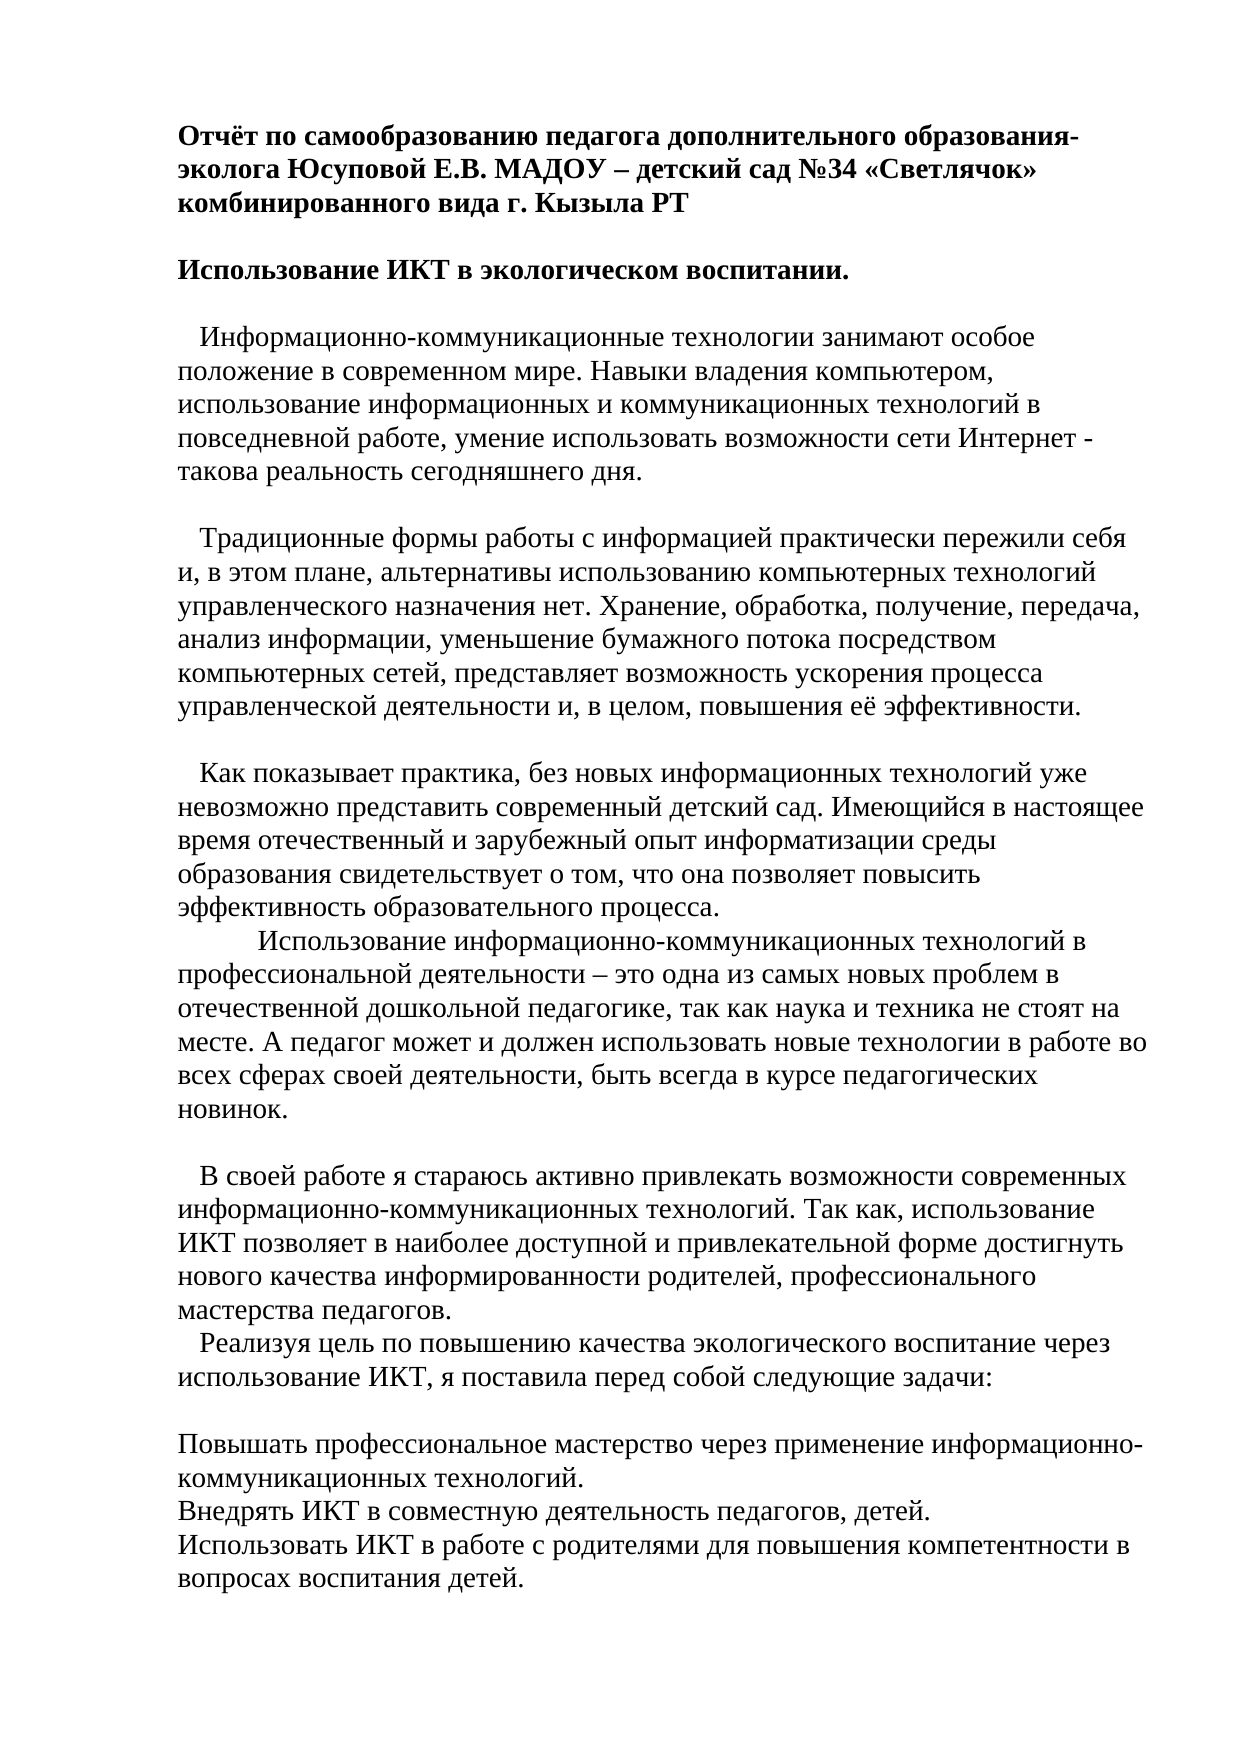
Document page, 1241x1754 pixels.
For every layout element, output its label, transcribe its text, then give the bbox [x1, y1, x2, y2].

text Использовать ИКТ в работе с родителями для повышения компетентности в вопросах воспитания детей. [177, 1527, 1152, 1594]
text Повышать профессиональное мастерство через применение информационно-коммуникационных технологий. [177, 1426, 1152, 1493]
text Использование ИКТ в экологическом воспитании. [177, 252, 1152, 286]
text Традиционные формы работы с информацией практически пережили себя и, в этом плане, альтернативы использованию компьютерных технологий управленческого назначения нет. Хранение, обработка, получение, передача, анализ информации, уменьшение бумажного потока посредством компьютерных сетей, представляет возможность ускорения процесса управленческой деятельности и, в целом, повышения её эффективности. [177, 521, 1152, 722]
text Как показывает практика, без новых информационных технологий уже невозможно представить современный детский сад. Имеющийся в настоящее время отечественный и зарубежный опыт информатизации среды образования свидетельствует о том, что она позволяет повысить эффективность образовательного процесса. [177, 755, 1152, 923]
text Отчёт по самообразованию педагога дополнительного образования- эколога Юсуповой Е.В. МАДОУ – детский сад №34 «Светлячок» комбинированного вида г. Кызыла РТ [177, 118, 1152, 219]
text Реализуя цель по повышению качества экологического воспитание через использование ИКТ, я поставила перед собой следующие задачи: [177, 1326, 1152, 1393]
text Внедрять ИКТ в совместную деятельность педагогов, детей. [177, 1493, 1152, 1527]
text В своей работе я стараюсь активно привлекать возможности современных информационно-коммуникационных технологий. Так как, использование ИКТ позволяет в наиболее доступной и привлекательной форме достигнуть нового качества информированности родителей, профессионального мастерства педагогов. [177, 1158, 1152, 1326]
text Использование информационно-коммуникационных технологий в профессиональной деятельности – это одна из самых новых проблем в отечественной дошкольной педагогике, так как наука и техника не стоят на месте. А педагог может и должен использовать новые технологии в работе во всех сферах своей деятельности, быть всегда в курсе педагогических новинок. [177, 923, 1152, 1124]
text Информационно-коммуникационные технологии занимают особое положение в современном мире. Навыки владения компьютером, использование информационных и коммуникационных технологий в повседневной работе, умение использовать возможности сети Интернет - такова реальность сегодняшнего дня. [177, 319, 1152, 487]
